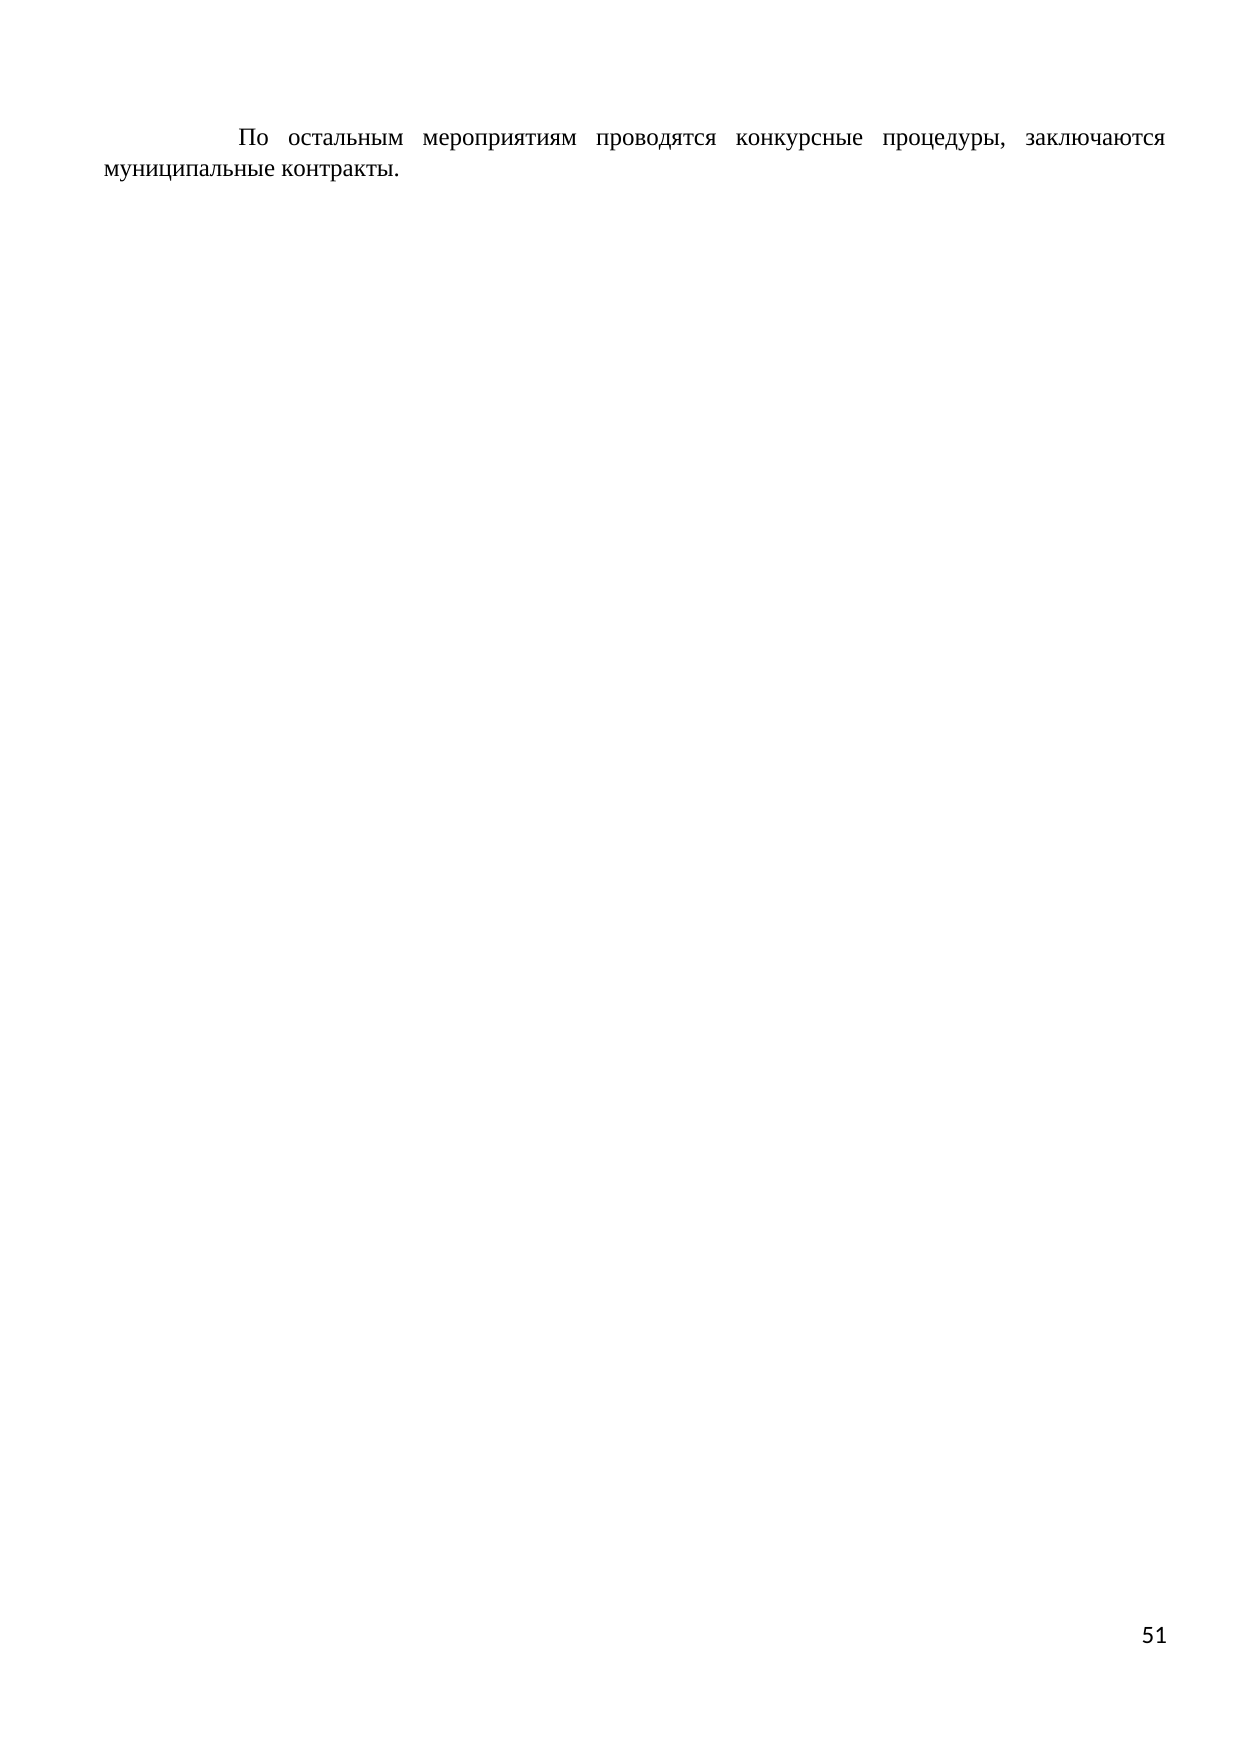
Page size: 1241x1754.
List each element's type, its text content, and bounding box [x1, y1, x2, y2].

text По остальным мероприятиям проводятся конкурсные процедуры, заключаются муниципальные контракты. [103, 120, 1167, 182]
